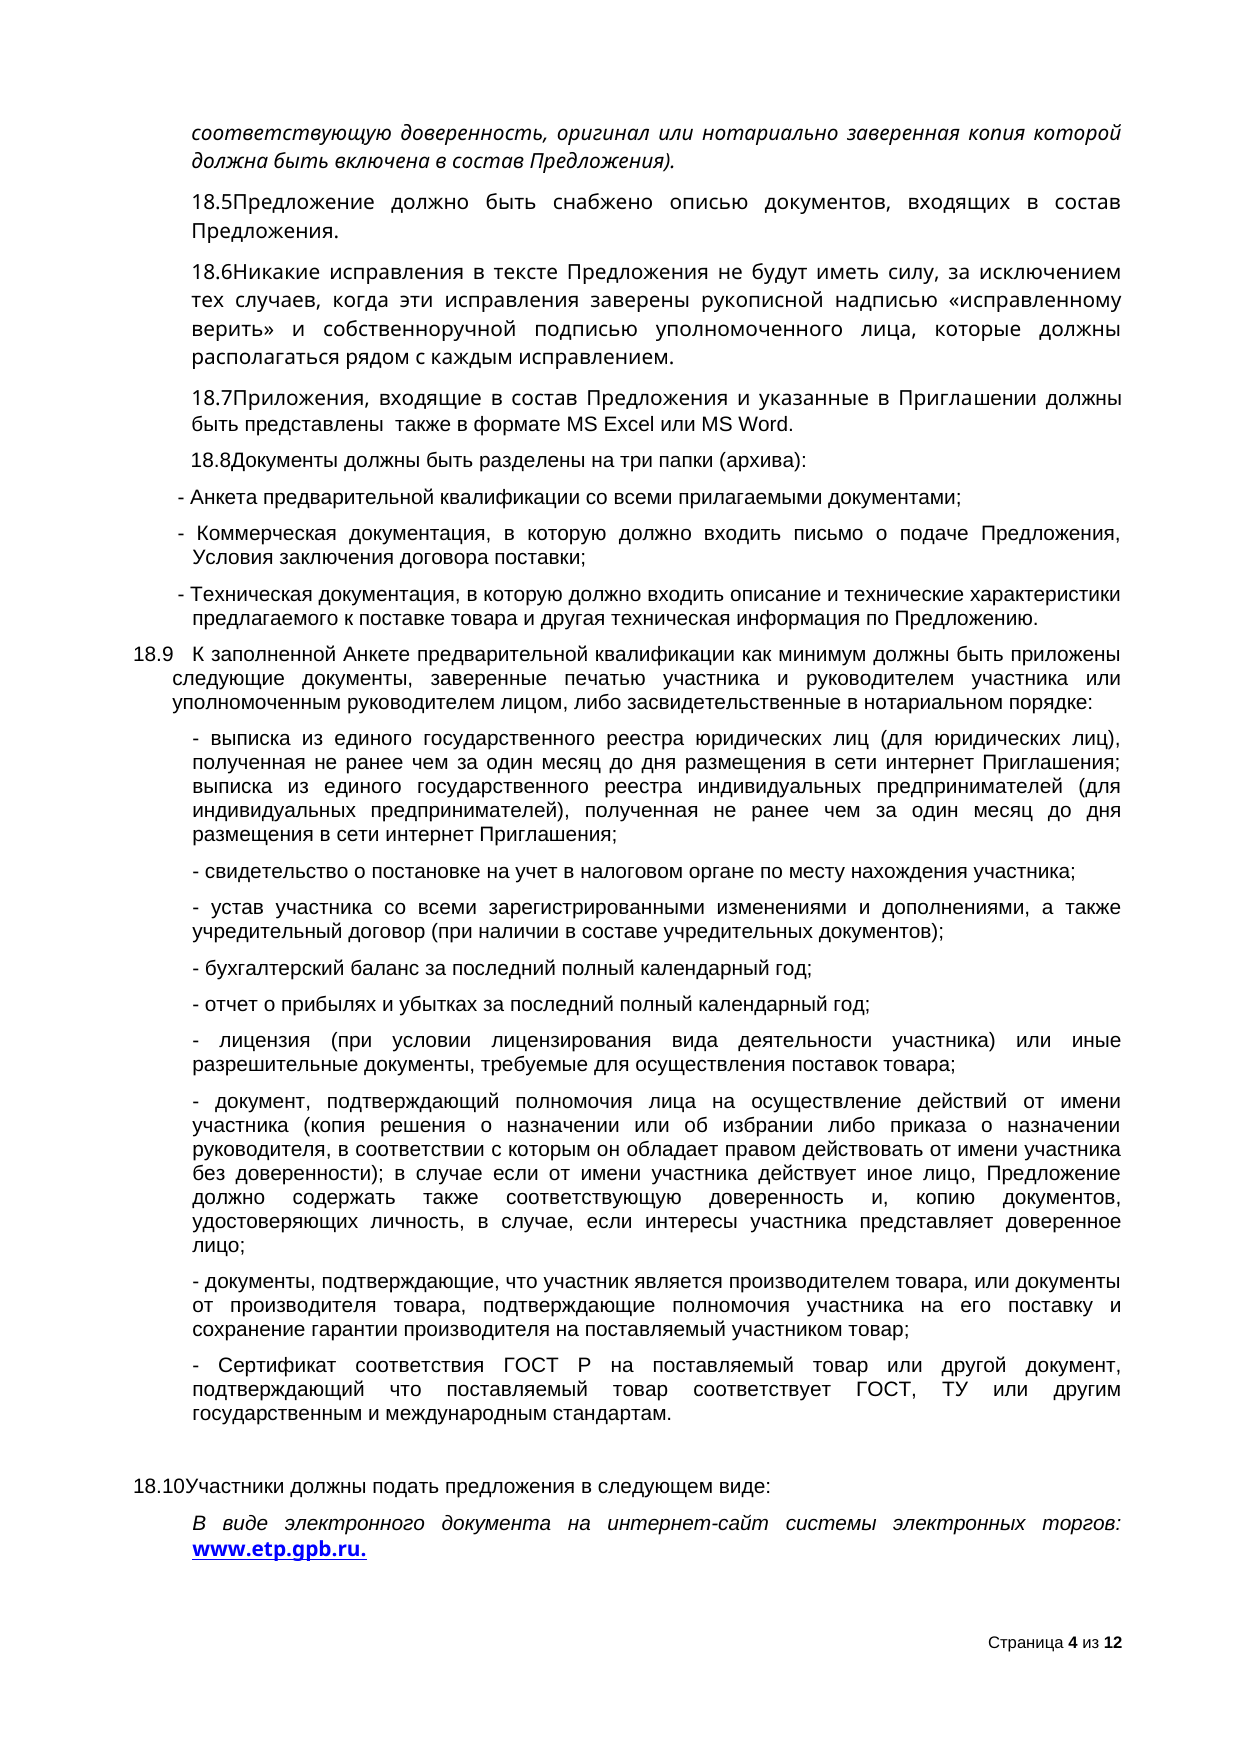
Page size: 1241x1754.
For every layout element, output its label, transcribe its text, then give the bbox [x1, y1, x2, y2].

text В виде электронного документа на интернет-сайт системы электронных торгов: www.etp.gpb.ru. [192, 1511, 1122, 1563]
text - отчет о прибылях и убытках за последний полный календарный год; [118, 992, 1122, 1016]
text 18.8Документы должны быть разделены на три папки (архива): [133, 448, 1122, 472]
text - выписка из единого государственного реестра юридических лиц (для юридических лиц), полученная не ранее чем за один месяц до дня размещения в сети интернет Приглашения; выписка из единого государственного реестра индивидуальных предпринимателей (для индивидуальных предпринимателей), полученная не ранее чем за один месяц до дня размещения в сети интернет Приглашения; [118, 726, 1122, 846]
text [191, 118, 1122, 175]
text - документы, подтверждающие, что участник является производителем товара, или документы от производителя товара, подтверждающие полномочия участника на его поставку и сохранение гарантии производителя на поставляемый участником товар; [118, 1269, 1122, 1341]
text - устав участника со всеми зарегистрированными изменениями и дополнениями, а также учредительный договор (при наличии в составе учредительных документов); [118, 895, 1122, 943]
text - документ, подтверждающий полномочия лица на осуществление действий от имени участника (копия решения о назначении или об избрании либо приказа о назначении руководителя, в соответствии с которым он обладает правом действовать от имени участника без доверенности); в случае если от имени участника действует иное лицо, Предложение должно содержать также соответствующую доверенность и, копию документов, удостоверяющих личность, в случае, если интересы участника представляет доверенное лицо; [118, 1089, 1122, 1256]
text 18.10Участники должны подать предложения в следующем виде: [133, 1474, 1122, 1498]
text - свидетельство о постановке на учет в налоговом органе по месту нахождения участника; [118, 858, 1122, 882]
text 18.7Приложения, входящие в состав Предложения и указанные в Приглашении должны быть представлены также в формате MS Excel или MS Word. [191, 383, 1122, 436]
text - Коммерческая документация, в которую должно входить письмо о подаче Предложения, Условия заключения договора поставки; [177, 521, 1122, 569]
text - Техническая документация, в которую должно входить описание и технические характеристики предлагаемого к поставке товара и другая техническая информация по Предложению. [177, 581, 1122, 629]
list К заполненной Анкете предварительной квалификации как минимум должны быть приложены следующие документы, заверенные печатью участника и руководителем участника или уполномоченным руководителем лицом, либо засвидетельственные в нотариальном порядке: [133, 642, 1122, 714]
text 18.5Предложение должно быть снабжено описью документов, входящих в состав Предложения. [191, 187, 1122, 244]
text - Сертификат соответствия ГОСТ Р на поставляемый товар или другой документ, подтверждающий что поставляемый товар соответствует ГОСТ, ТУ или другим государственным и международным стандартам. [118, 1353, 1122, 1425]
text 18.6Никакие исправления в тексте Предложения не будут иметь силу, за исключением тех случаев, когда эти исправления заверены рукописной надписью «исправленному верить» и собственноручной подписью уполномоченного лица, которые должны располагаться рядом с каждым исправлением. [191, 257, 1122, 371]
text - бухгалтерский баланс за последний полный календарный год; [118, 955, 1122, 979]
text - Анкета предварительной квалификации со всеми прилагаемыми документами; [177, 484, 1122, 508]
text - лицензия (при условии лицензирования вида деятельности участника) или иные разрешительные документы, требуемые для осуществления поставок товара; [118, 1028, 1122, 1076]
